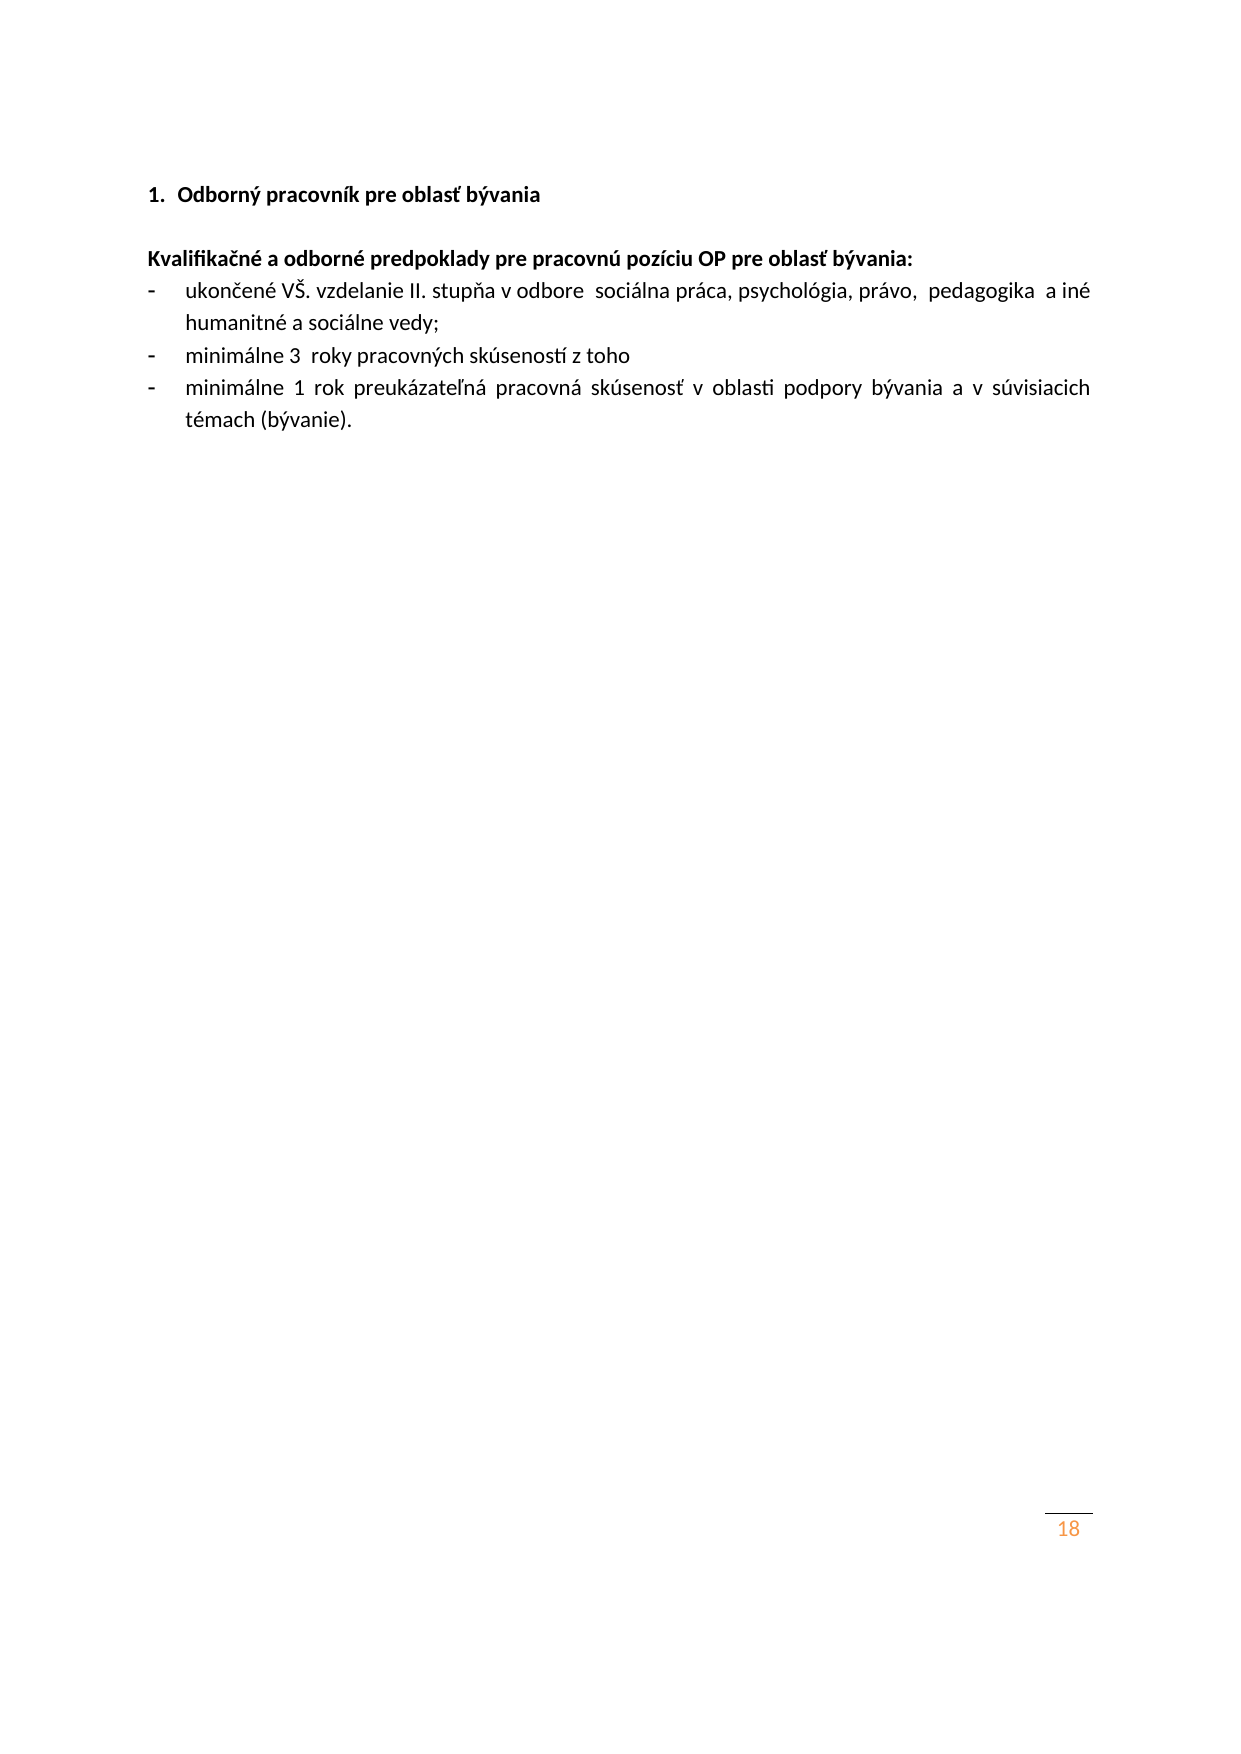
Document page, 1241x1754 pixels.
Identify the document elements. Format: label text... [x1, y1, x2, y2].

list Odborný pracovník pre oblasť bývania [148, 180, 1093, 208]
text Kvalifikačné a odborné predpoklady pre pracovnú pozíciu OP pre oblasť bývania: [148, 244, 1093, 272]
list minimálne 1 rok preukázateľná pracovná skúsenosť v oblasti podpory bývania a v súvisiacich témach (bývanie). [148, 373, 1093, 433]
list minimálne 3 roky pracovných skúseností z toho [148, 341, 1093, 369]
list ukončené VŠ. vzdelanie II. stupňa v odbore sociálna práca, psychológia, právo, pedagogika a iné humanitné a sociálne vedy; [148, 276, 1093, 337]
